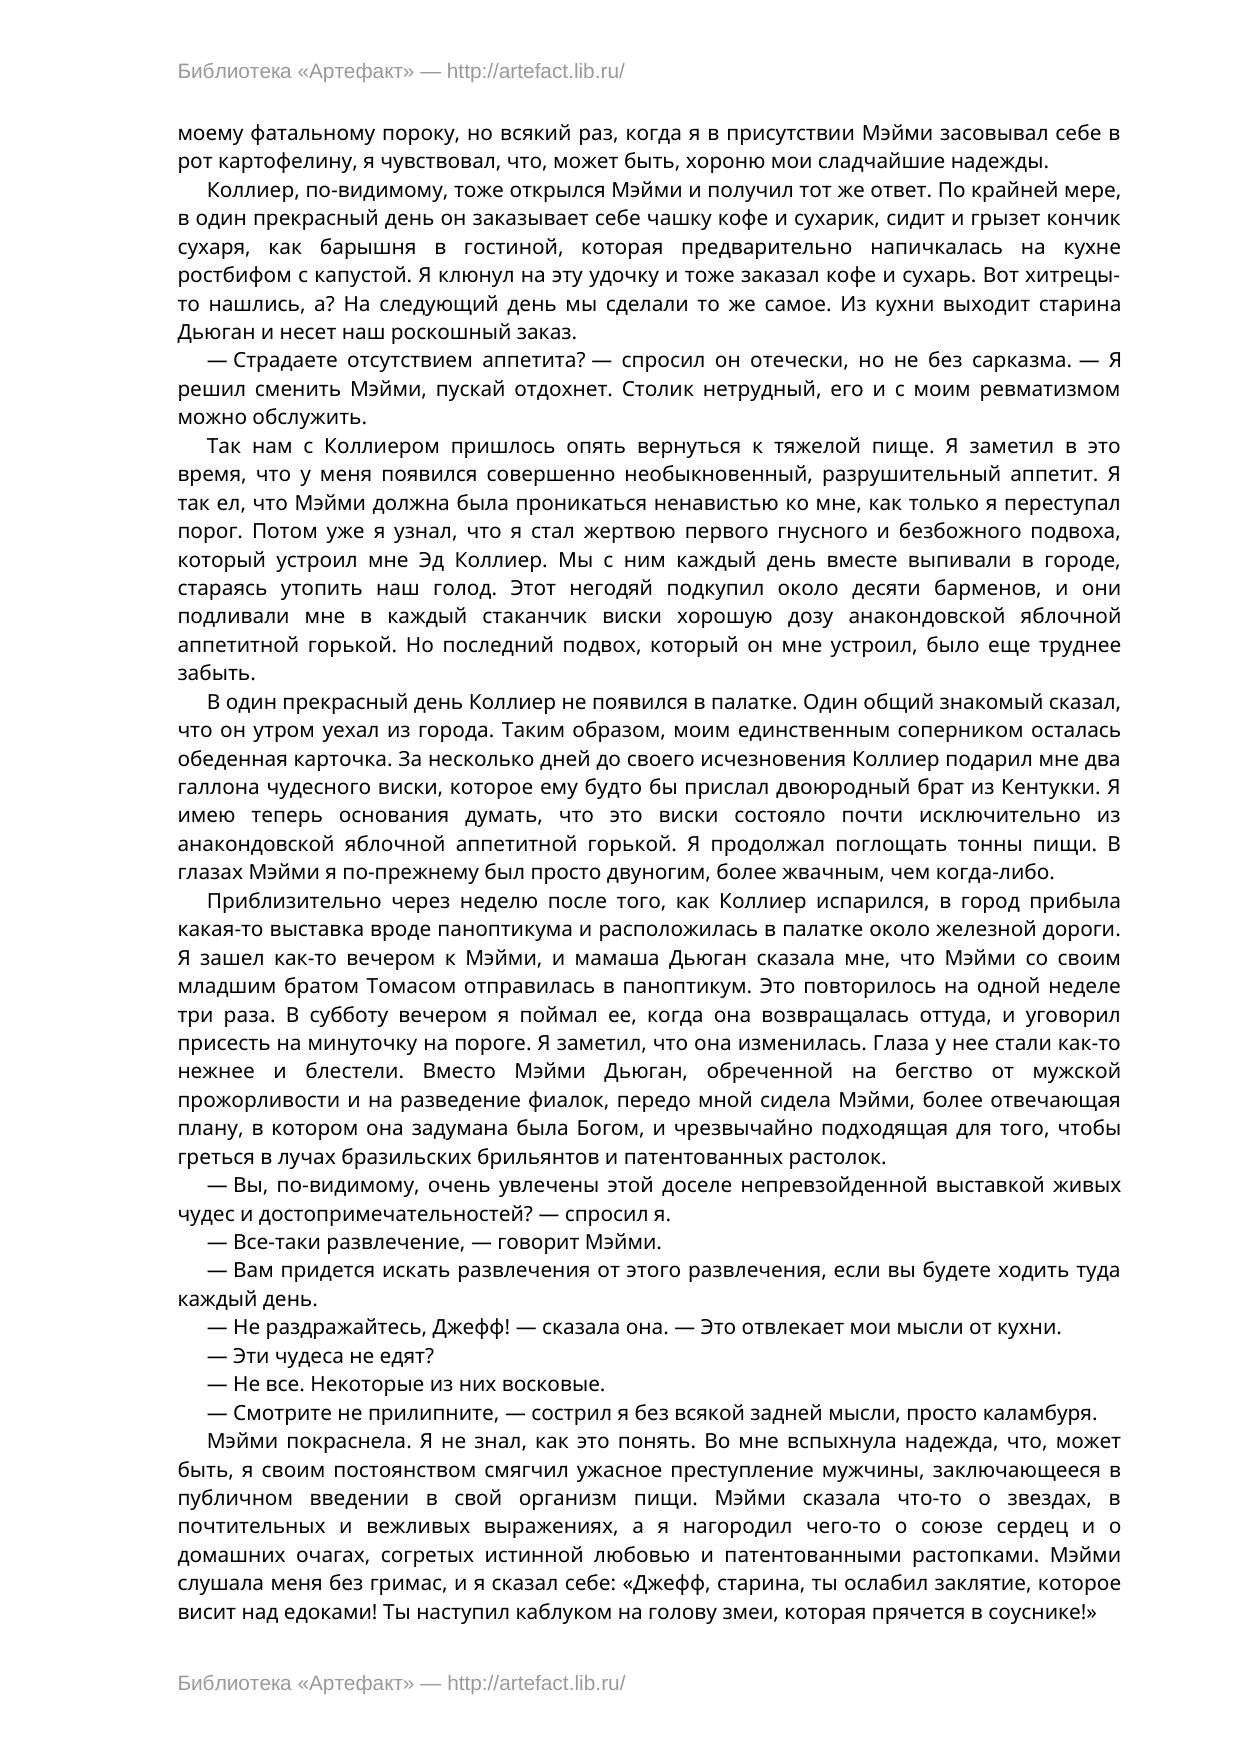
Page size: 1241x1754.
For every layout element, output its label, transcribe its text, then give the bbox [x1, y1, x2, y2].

text — Вам придется искать развлечения от этого развлечения, если вы будете ходить туда каждый день. [177, 1256, 1122, 1312]
text — Вы, по-видимому, очень увлечены этой доселе непревзойденной выставкой живых чудес и достопримечательностей? — спросил я. [177, 1170, 1122, 1227]
text — Все-таки развлечение, — говорит Мэйми. [177, 1227, 1122, 1256]
text — Не все. Некоторые из них восковые. [177, 1369, 1122, 1398]
text Мэйми покраснела. Я не знал, как это понять. Во мне вспыхнула надежда, что, может быть, я своим постоянством смягчил ужасное преступление мужчины, заключающееся в публичном введении в свой организм пищи. Мэйми сказала что-то о звездах, в почтительных и вежливых выражениях, а я нагородил чего-то о союзе сердец и о домашних очагах, согретых истинной любовью и патентованными растопками. Мэйми слушала меня без гримас, и я сказал себе: «Джефф, старина, ты ослабил заклятие, которое висит над едоками! Ты наступил каблуком на голову змеи, которая прячется в соуснике!» [177, 1426, 1122, 1625]
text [177, 118, 1122, 175]
text Коллиер, по-видимому, тоже открылся Мэйми и получил тот же ответ. По крайней мере, в один прекрасный день он заказывает себе чашку кофе и сухарик, сидит и грызет кончик сухаря, как барышня в гостиной, которая предварительно напичкалась на кухне ростбифом с капустой. Я клюнул на эту удочку и тоже заказал кофе и сухарь. Вот хитрецы-то нашлись, а? На следующий день мы сделали то же самое. Из кухни выходит старина Дьюган и несет наш роскошный заказ. [177, 175, 1122, 346]
text Приблизительно через неделю после того, как Коллиер испарился, в город прибыла какая-то выставка вроде паноптикума и расположилась в палатке около железной дороги. Я зашел как-то вечером к Мэйми, и мамаша Дьюган сказала мне, что Мэйми со своим младшим братом Томасом отправилась в паноптикум. Это повторилось на одной неделе три раза. В субботу вечером я поймал ее, когда она возвращалась оттуда, и уговорил присесть на минуточку на пороге. Я заметил, что она изменилась. Глаза у нее стали как-то нежнее и блестели. Вместо Мэйми Дьюган, обреченной на бегство от мужской прожорливости и на разведение фиалок, передо мной сидела Мэйми, более отвечающая плану, в котором она задумана была Богом, и чрезвычайно подходящая для того, чтобы греться в лучах бразильских брильянтов и патентованных растолок. [177, 886, 1122, 1170]
text Так нам с Коллиером пришлось опять вернуться к тяжелой пище. Я заметил в это время, что у меня появился совершенно необыкновенный, разрушительный аппетит. Я так ел, что Мэйми должна была проникаться ненавистью ко мне, как только я переступал порог. Потом уже я узнал, что я стал жертвою первого гнусного и безбожного подвоха, который устроил мне Эд Коллиер. Мы с ним каждый день вместе выпивали в городе, стараясь утопить наш голод. Этот негодяй подкупил около десяти барменов, и они подливали мне в каждый стаканчик виски хорошую дозу анакондовской яблочной аппетитной горькой. Но последний подвох, который он мне устроил, было еще труднее забыть. [177, 431, 1122, 687]
text — Страдаете отсутствием аппетита? — спросил он отечески, но не без сарказма. — Я решил сменить Мэйми, пускай отдохнет. Столик нетрудный, его и с моим ревматизмом можно обслужить. [177, 346, 1122, 431]
text В один прекрасный день Коллиер не появился в палатке. Один общий знакомый сказал, что он утром уехал из города. Таким образом, моим единственным соперником осталась обеденная карточка. За несколько дней до своего исчезновения Коллиер подарил мне два галлона чудесного виски, которое ему будто бы прислал двоюродный брат из Кентукки. Я имею теперь основания думать, что это виски состояло почти исключительно из анакондовской яблочной аппетитной горькой. Я продолжал поглощать тонны пищи. В глазах Мэйми я по-прежнему был просто двуногим, более жвачным, чем когда-либо. [177, 687, 1122, 886]
text — Не раздражайтесь, Джефф! — сказала она. — Это отвлекает мои мысли от кухни. [177, 1312, 1122, 1341]
text — Смотрите не прилипните, — сострил я без всякой задней мысли, просто каламбуря. [177, 1398, 1122, 1426]
text — Эти чудеса не едят? [177, 1341, 1122, 1369]
